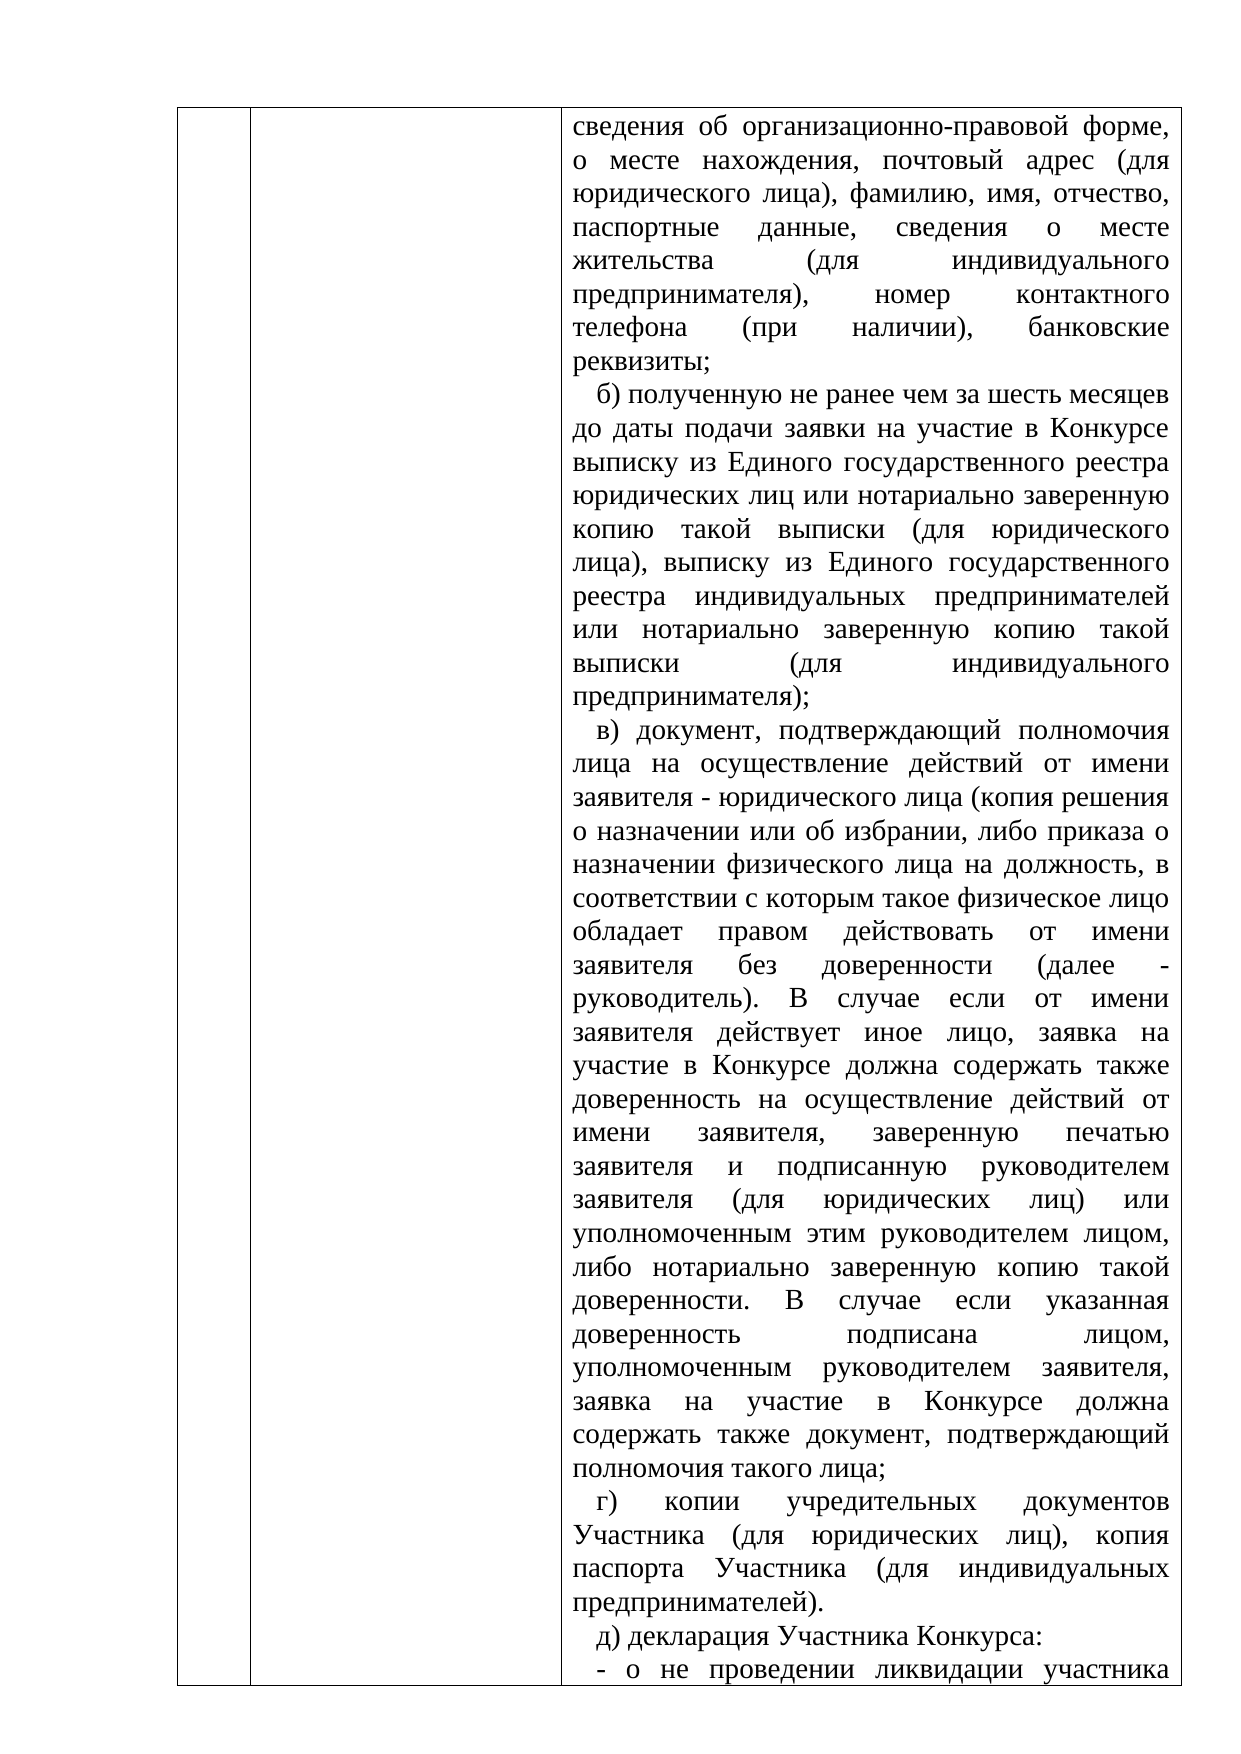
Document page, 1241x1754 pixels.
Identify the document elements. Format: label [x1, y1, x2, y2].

table_cell [562, 108, 1181, 1685]
table_cell [251, 108, 561, 1685]
